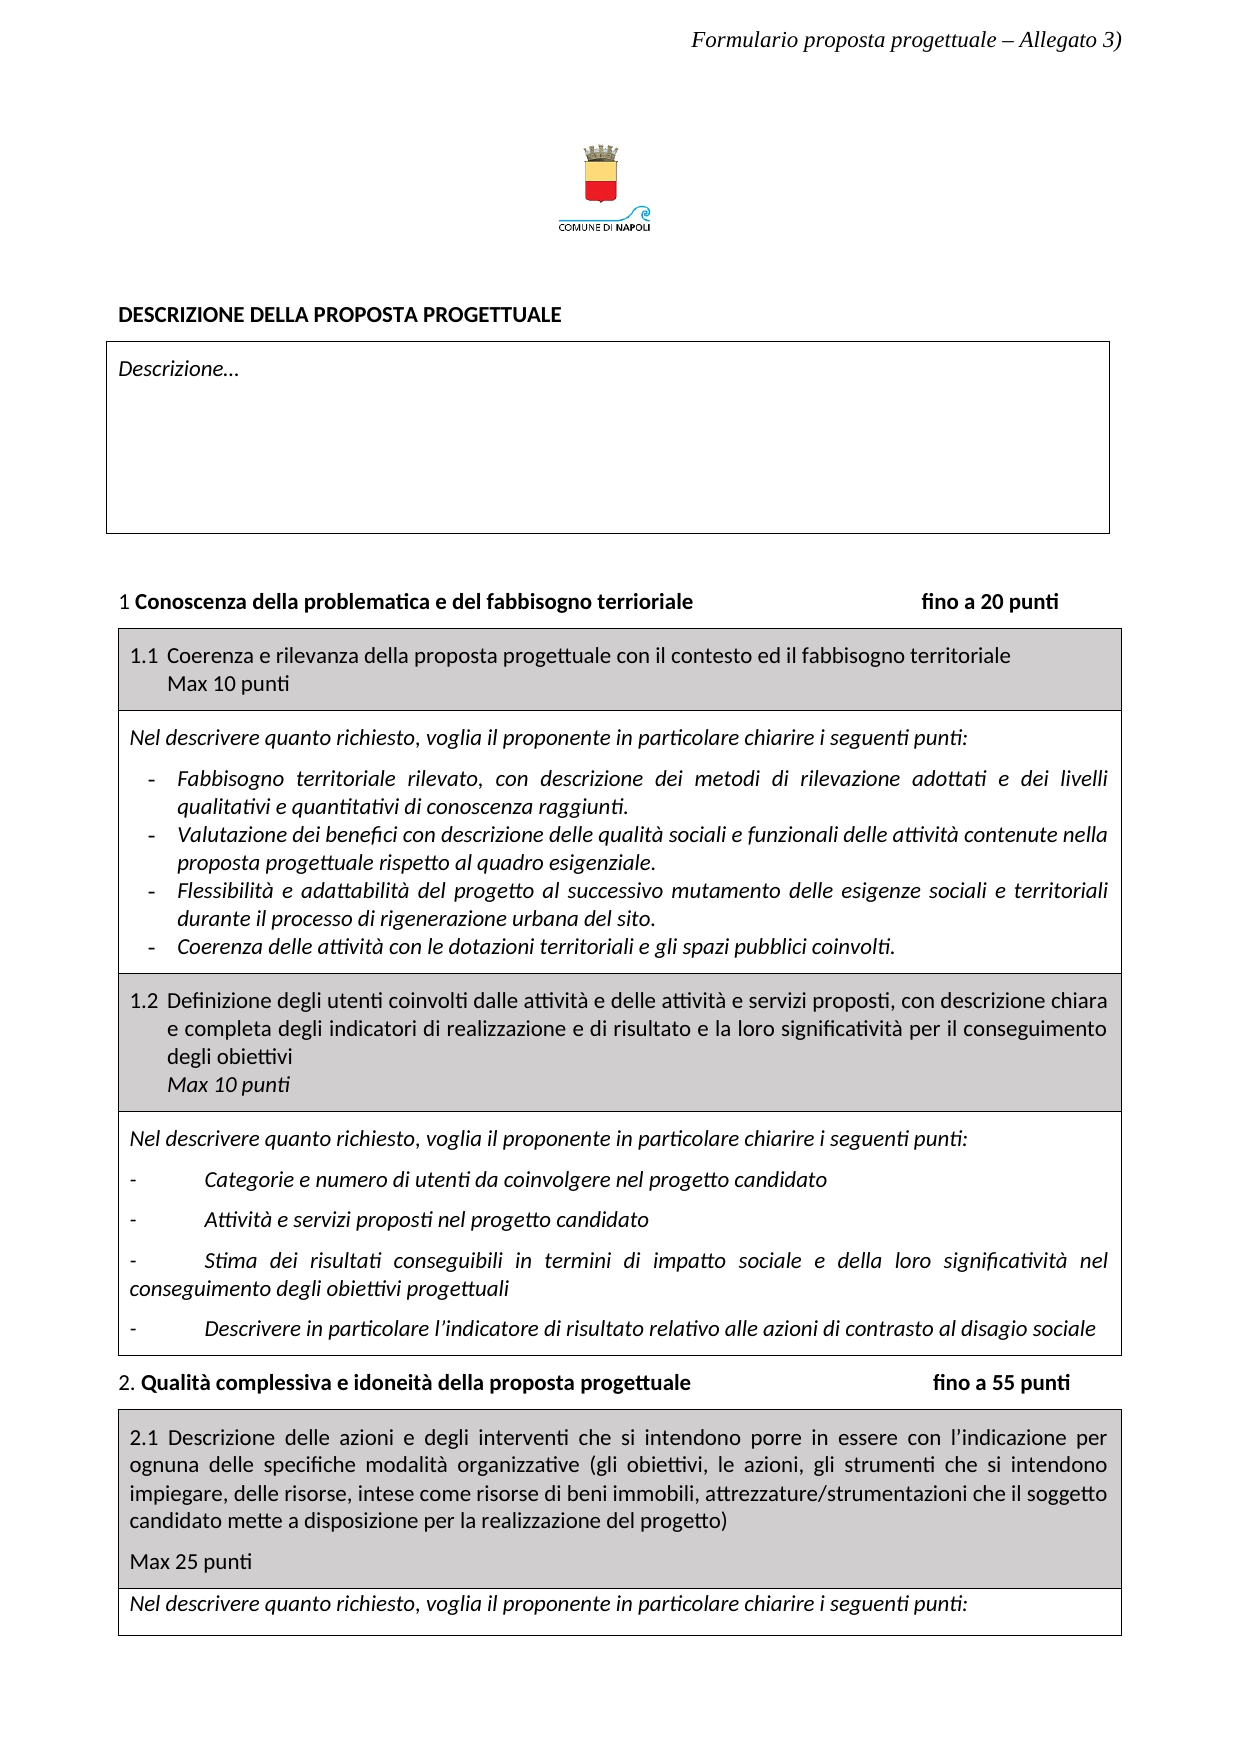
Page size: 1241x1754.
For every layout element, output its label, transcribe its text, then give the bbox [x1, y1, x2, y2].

text DESCRIZIONE DELLA PROPOSTA PROGETTUALE [118, 300, 1122, 328]
table_header Coerenza e rilevanza della proposta progettuale con il contesto ed il fabbisogno territoriale Max 10 punti [119, 629, 1121, 710]
table_header 2.1 Descrizione delle azioni e degli interventi che si intendono porre in essere con l’indicazione per ognuna delle specifiche modalità organizzative (gli obiettivi, le azioni, gli strumenti che si intendono impiegare, delle risorse, intese come risorse di beni immobili, attrezzature/strumentazioni che il soggetto candidato mette a disposizione per la realizzazione del progetto) Max 25 punti [119, 1410, 1121, 1588]
table_cell Nel descrivere quanto richiesto, voglia il proponente in particolare chiarire i seguenti punti: - Categorie e numero di utenti da coinvolgere nel progetto candidato - Attività e servizi proposti nel progetto candidato - Stima dei risultati conseguibili in termini di impatto sociale e della loro significatività nel conseguimento degli obiettivi progettuali - Descrivere in particolare l’indicatore di risultato relativo alle azioni di contrasto al disagio sociale [119, 1112, 1121, 1355]
list 1 Conoscenza della problematica e del fabbisogno terrioriale fino a 20 punti [118, 587, 1122, 615]
table_header Descrizione… [107, 342, 1109, 533]
text 2. Qualità complessiva e idoneità della proposta progettuale fino a 55 punti [118, 1368, 1122, 1397]
table_cell Nel descrivere quanto richiesto, voglia il proponente in particolare chiarire i seguenti punti: Fabbisogno territoriale rilevato, con descrizione dei metodi di rilevazione adottati e dei livelli qualitativi e quantitativi di conoscenza raggiunti. Valutazione dei benefici con descrizione delle qualità sociali e funzionali delle attività contenute nella proposta progettuale rispetto al quadro esigenziale. Flessibilità e adattabilità del progetto al successivo mutamento delle esigenze sociali e territoriali durante il processo di rigenerazione urbana del sito. Coerenza delle attività con le dotazioni territoriali e gli spazi pubblici coinvolti. [119, 711, 1121, 973]
table_cell Definizione degli utenti coinvolti dalle attività e delle attività e servizi proposti, con descrizione chiara e completa degli indicatori di realizzazione e di risultato e la loro significatività per il conseguimento degli obiettivi Max 10 punti [119, 974, 1121, 1111]
picture [557, 142, 651, 233]
